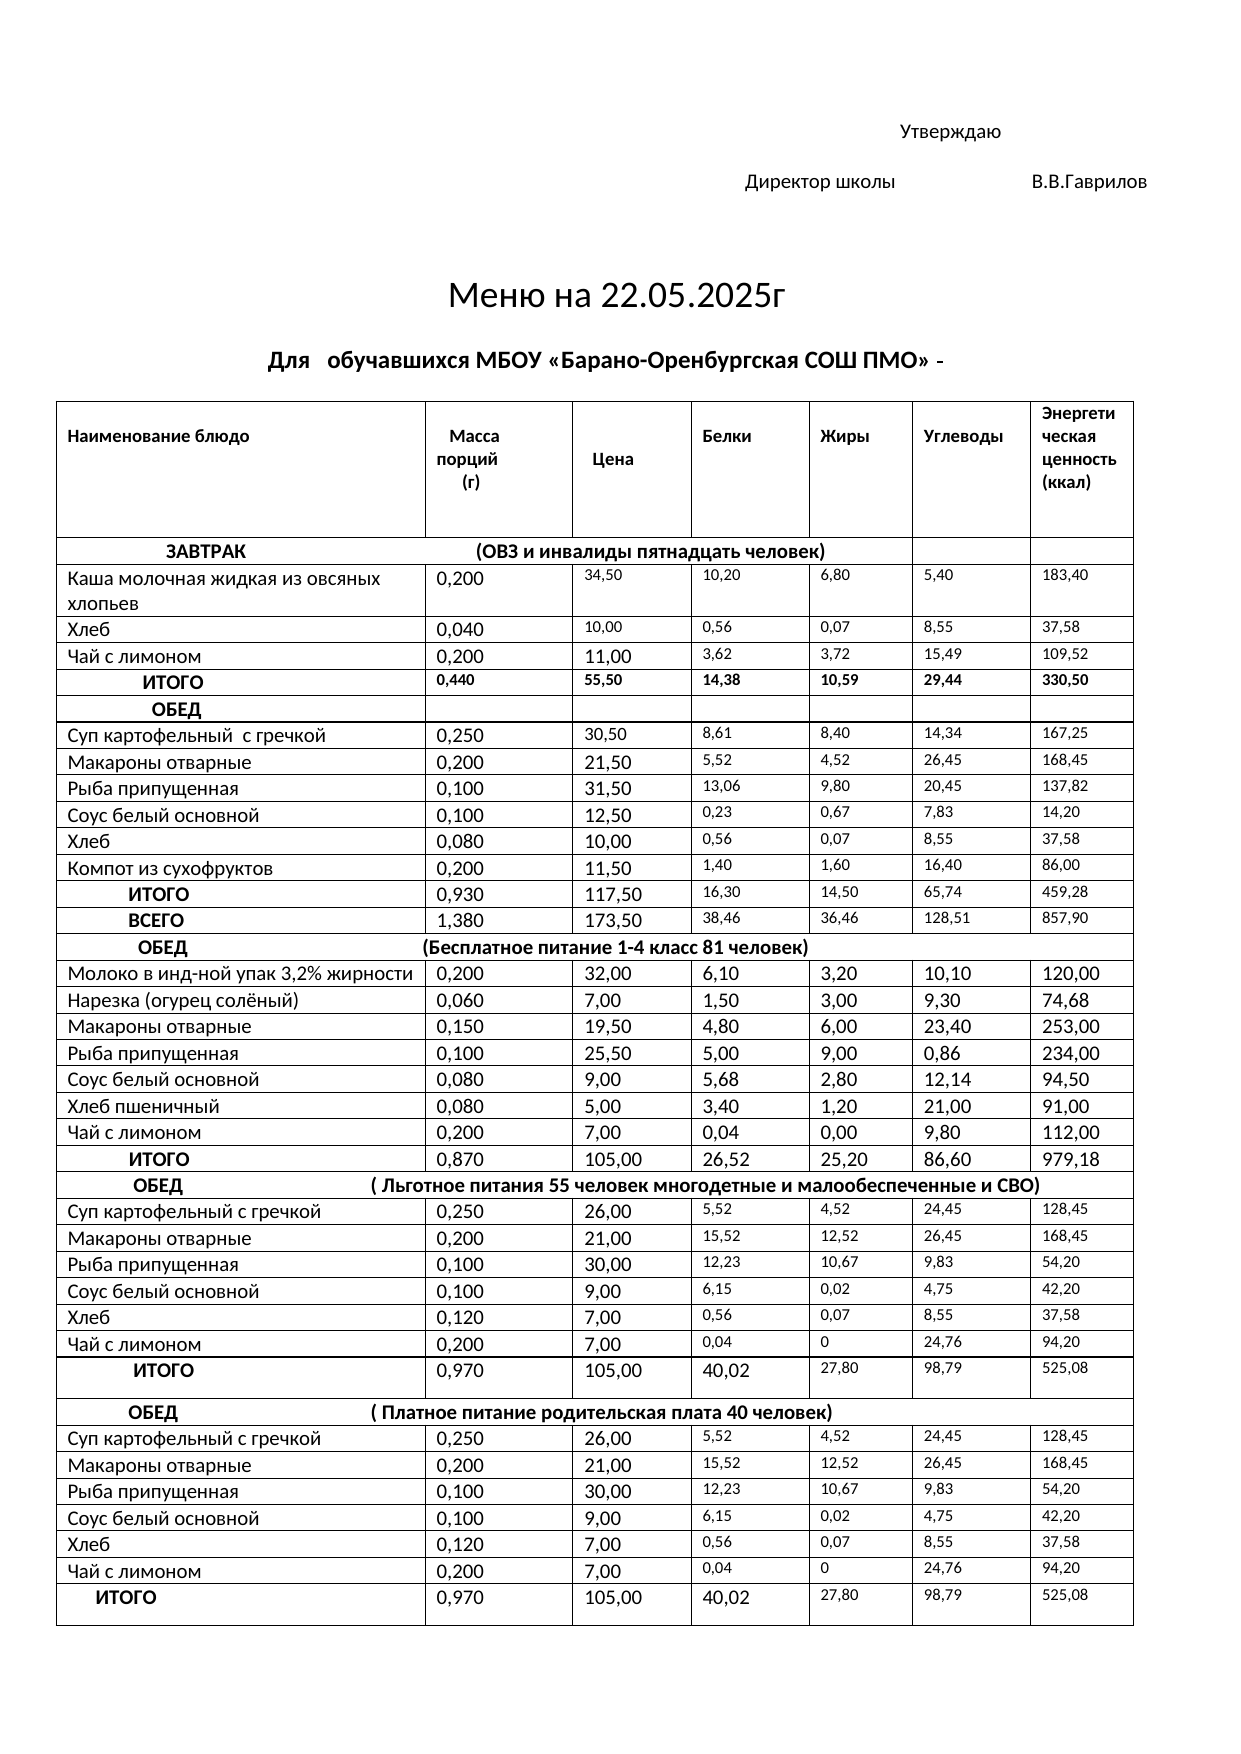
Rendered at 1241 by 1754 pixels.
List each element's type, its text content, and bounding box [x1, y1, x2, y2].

table_cell 2,80 [810, 1066, 912, 1092]
table_cell 5,40 [913, 565, 1030, 616]
table_cell [573, 696, 691, 721]
table_cell ВСЕГО [57, 908, 425, 933]
table_cell 34,50 [573, 565, 691, 616]
table_cell 8,40 [810, 723, 912, 748]
table_cell 525,08 [1031, 1584, 1133, 1625]
table_cell 14,20 [1031, 802, 1133, 827]
table_cell 0,56 [692, 1305, 809, 1330]
table_cell 86,60 [913, 1146, 1030, 1171]
table_cell Соус белый основной [57, 1066, 425, 1092]
table_cell [1031, 538, 1133, 564]
table_cell 12,52 [810, 1452, 912, 1477]
table_cell Макароны отварные [57, 1452, 425, 1477]
table_cell 37,58 [1031, 828, 1133, 854]
text Меню на 22.05.2025г [177, 271, 1152, 317]
table_cell Нарезка (огурец солёный) [57, 987, 425, 1012]
table_cell 253,00 [1031, 1014, 1133, 1039]
table_cell 24,45 [913, 1199, 1030, 1224]
table_cell 8,55 [913, 828, 1030, 854]
table_cell 11,50 [573, 855, 691, 880]
table_cell 24,45 [913, 1426, 1030, 1451]
text Директор школы В.В.Гаврилов [177, 168, 1152, 194]
table_cell 5,52 [692, 1199, 809, 1224]
table_cell 94,50 [1031, 1066, 1133, 1092]
table_cell 0,200 [426, 1331, 572, 1356]
table_cell 5,52 [692, 1426, 809, 1451]
table_cell 7,00 [573, 1531, 691, 1557]
table_cell 109,52 [1031, 643, 1133, 668]
table_cell Хлеб [57, 1531, 425, 1557]
table_cell 94,20 [1031, 1558, 1133, 1583]
table_cell Хлеб [57, 1305, 425, 1330]
table_cell Чай с лимоном [57, 1558, 425, 1583]
table_cell 7,00 [573, 1119, 691, 1145]
table_cell Рыба припущенная [57, 1040, 425, 1065]
table_cell 0,250 [426, 1199, 572, 1224]
table_cell 9,80 [810, 775, 912, 801]
table_cell 120,00 [1031, 961, 1133, 986]
table_cell Суп картофельный с гречкой [57, 1199, 425, 1224]
table_cell 9,00 [573, 1066, 691, 1092]
table_cell 128,45 [1031, 1426, 1133, 1451]
text Утверждаю [177, 118, 1152, 143]
table_cell 7,83 [913, 802, 1030, 827]
table_cell ИТОГО [57, 670, 425, 695]
table_cell 0,120 [426, 1305, 572, 1330]
table_cell 8,55 [913, 1531, 1030, 1557]
table_cell 0,56 [692, 617, 809, 642]
table_cell 26,45 [913, 749, 1030, 774]
table_cell Макароны отварные [57, 1014, 425, 1039]
table_cell [1031, 696, 1133, 721]
table_cell 31,50 [573, 775, 691, 801]
table_cell 37,58 [1031, 617, 1133, 642]
table_cell 0,100 [426, 1278, 572, 1303]
table_cell 40,02 [692, 1358, 809, 1398]
table_cell 0,100 [426, 1479, 572, 1504]
table_cell 10,67 [810, 1479, 912, 1504]
table_cell 0,56 [692, 1531, 809, 1557]
table_cell 0,100 [426, 1040, 572, 1065]
table_cell 19,50 [573, 1014, 691, 1039]
table_cell ИТОГО [57, 1358, 425, 1398]
table_cell 26,52 [692, 1146, 809, 1171]
table_cell [913, 696, 1030, 721]
table_header Углеводы [913, 402, 1030, 537]
table_cell 112,00 [1031, 1119, 1133, 1145]
table_cell 15,49 [913, 643, 1030, 668]
table_cell 0,07 [810, 617, 912, 642]
table_cell Соус белый основной [57, 1278, 425, 1303]
table_header Цена [573, 402, 691, 537]
table_cell 21,50 [573, 749, 691, 774]
table_cell 98,79 [913, 1584, 1030, 1625]
table_cell Компот из сухофруктов [57, 855, 425, 880]
table_cell 14,50 [810, 881, 912, 907]
table_cell ЗАВТРАК (ОВЗ и инвалиды пятнадцать человек) [57, 538, 912, 564]
table_cell 167,25 [1031, 723, 1133, 748]
table_cell 4,80 [692, 1014, 809, 1039]
table_cell 10,10 [913, 961, 1030, 986]
table_cell 6,00 [810, 1014, 912, 1039]
table_cell ОБЕД ( Платное питание родительская плата 40 человек) [57, 1399, 1133, 1424]
table_cell 0,02 [810, 1505, 912, 1530]
table_cell 10,59 [810, 670, 912, 695]
table_cell 1,380 [426, 908, 572, 933]
table_cell 0,00 [810, 1119, 912, 1145]
table_cell 0,07 [810, 828, 912, 854]
table_cell 54,20 [1031, 1479, 1133, 1504]
table_cell 0,080 [426, 1093, 572, 1118]
table_cell 0,200 [426, 643, 572, 668]
table_cell 8,61 [692, 723, 809, 748]
table_cell 0,67 [810, 802, 912, 827]
table_header Наименование блюдо [57, 402, 425, 537]
table_cell 5,00 [692, 1040, 809, 1065]
table_cell 9,83 [913, 1252, 1030, 1277]
table_cell 0,04 [692, 1119, 809, 1145]
table_cell 0,930 [426, 881, 572, 907]
table_cell 137,82 [1031, 775, 1133, 801]
table_header Энергетическая ценность (ккал) [1031, 402, 1133, 537]
table_cell 23,40 [913, 1014, 1030, 1039]
table_cell 91,00 [1031, 1093, 1133, 1118]
table_cell 0,200 [426, 749, 572, 774]
table_cell 24,76 [913, 1558, 1030, 1583]
table_cell ОБЕД ( Льготное питания 55 человек многодетные и малообеспеченные и СВО) [57, 1172, 1133, 1198]
table_cell 0,04 [692, 1331, 809, 1356]
table_cell 6,15 [692, 1278, 809, 1303]
table_cell 26,45 [913, 1452, 1030, 1477]
table_cell 12,14 [913, 1066, 1030, 1092]
table_cell 11,00 [573, 643, 691, 668]
table_cell 12,52 [810, 1225, 912, 1251]
table_cell 1,50 [692, 987, 809, 1012]
table_cell 0,200 [426, 855, 572, 880]
table_cell 4,52 [810, 749, 912, 774]
table_cell 9,00 [573, 1278, 691, 1303]
table_cell 128,45 [1031, 1199, 1133, 1224]
table_cell 74,68 [1031, 987, 1133, 1012]
table_cell 4,75 [913, 1278, 1030, 1303]
table_cell 0,07 [810, 1305, 912, 1330]
table_cell 105,00 [573, 1146, 691, 1171]
table_cell 16,30 [692, 881, 809, 907]
table_cell Рыба припущенная [57, 1252, 425, 1277]
table_cell 10,00 [573, 617, 691, 642]
table_cell 24,76 [913, 1331, 1030, 1356]
table_cell Суп картофельный с гречкой [57, 723, 425, 748]
table_cell 14,34 [913, 723, 1030, 748]
table_cell 5,68 [692, 1066, 809, 1092]
table_cell 8,55 [913, 617, 1030, 642]
table_cell 20,45 [913, 775, 1030, 801]
table_cell 0,100 [426, 1252, 572, 1277]
table_cell 30,50 [573, 723, 691, 748]
table_cell 105,00 [573, 1584, 691, 1625]
table_cell 27,80 [810, 1584, 912, 1625]
table_cell 8,55 [913, 1305, 1030, 1330]
table_cell 21,00 [913, 1093, 1030, 1118]
table_cell ИТОГО [57, 881, 425, 907]
table_cell 55,50 [573, 670, 691, 695]
table_cell 14,38 [692, 670, 809, 695]
table_cell 0,060 [426, 987, 572, 1012]
table_cell 32,00 [573, 961, 691, 986]
table_cell 98,79 [913, 1358, 1030, 1398]
table_cell 0,120 [426, 1531, 572, 1557]
table_cell 25,50 [573, 1040, 691, 1065]
table_cell Чай с лимоном [57, 643, 425, 668]
table_cell 3,00 [810, 987, 912, 1012]
table_cell Чай с лимоном [57, 1331, 425, 1356]
table_cell 0,07 [810, 1531, 912, 1557]
table_cell 0,100 [426, 1505, 572, 1530]
table_cell 234,00 [1031, 1040, 1133, 1065]
table_cell Молоко в инд-ной упак 3,2% жирности [57, 961, 425, 986]
table_cell 10,00 [573, 828, 691, 854]
table_cell 37,58 [1031, 1531, 1133, 1557]
table_cell 26,45 [913, 1225, 1030, 1251]
table_cell 0,02 [810, 1278, 912, 1303]
table_cell 38,46 [692, 908, 809, 933]
table_cell 4,52 [810, 1426, 912, 1451]
table_cell [426, 696, 572, 721]
table_cell 30,00 [573, 1252, 691, 1277]
table_cell Соус белый основной [57, 802, 425, 827]
table_cell 3,20 [810, 961, 912, 986]
table_cell ОБЕД [57, 696, 425, 721]
table_cell 4,52 [810, 1199, 912, 1224]
table_cell 0,100 [426, 802, 572, 827]
table_cell 0,970 [426, 1358, 572, 1398]
table_cell 0,200 [426, 961, 572, 986]
table_cell 183,40 [1031, 565, 1133, 616]
table_cell 0,200 [426, 565, 572, 616]
table_cell 37,58 [1031, 1305, 1133, 1330]
table_cell 1,40 [692, 855, 809, 880]
table_cell Макароны отварные [57, 1225, 425, 1251]
table_cell 6,10 [692, 961, 809, 986]
table_cell Каша молочная жидкая из овсяных хлопьев [57, 565, 425, 616]
table_cell 25,20 [810, 1146, 912, 1171]
table_cell 857,90 [1031, 908, 1133, 933]
table_cell 6,80 [810, 565, 912, 616]
table_cell 3,72 [810, 643, 912, 668]
table_cell 0,250 [426, 1426, 572, 1451]
table_cell 29,44 [913, 670, 1030, 695]
table_cell 15,52 [692, 1452, 809, 1477]
table_header Масса порций (г) [426, 402, 572, 537]
table_cell 330,50 [1031, 670, 1133, 695]
table_cell 5,52 [692, 749, 809, 774]
table_cell 9,00 [573, 1505, 691, 1530]
table_cell 21,00 [573, 1225, 691, 1251]
table_cell 30,00 [573, 1479, 691, 1504]
table_cell 9,80 [913, 1119, 1030, 1145]
table_cell 3,62 [692, 643, 809, 668]
table_cell 0,150 [426, 1014, 572, 1039]
table_cell 42,20 [1031, 1505, 1133, 1530]
text Для обучавшихся МБОУ «Барано-Оренбургская СОШ ПМО» [177, 345, 1152, 375]
table_header Белки [692, 402, 809, 537]
table_cell 117,50 [573, 881, 691, 907]
table_cell 12,23 [692, 1479, 809, 1504]
table_cell 6,15 [692, 1505, 809, 1530]
table_cell [692, 696, 809, 721]
table_cell 0,200 [426, 1558, 572, 1583]
table_cell 27,80 [810, 1358, 912, 1398]
table_cell 7,00 [573, 987, 691, 1012]
table_cell Макароны отварные [57, 749, 425, 774]
table_cell 36,46 [810, 908, 912, 933]
table_cell 26,00 [573, 1426, 691, 1451]
table_cell 86,00 [1031, 855, 1133, 880]
table_cell Соус белый основной [57, 1505, 425, 1530]
table_cell 10,20 [692, 565, 809, 616]
table_cell 65,74 [913, 881, 1030, 907]
table_cell 26,00 [573, 1199, 691, 1224]
table_cell 21,00 [573, 1452, 691, 1477]
table_cell 0,04 [692, 1558, 809, 1583]
table_cell Хлеб [57, 617, 425, 642]
table_cell 16,40 [913, 855, 1030, 880]
table_cell 168,45 [1031, 749, 1133, 774]
table_cell Хлеб пшеничный [57, 1093, 425, 1118]
table_cell 0 [810, 1331, 912, 1356]
table_cell Суп картофельный с гречкой [57, 1426, 425, 1451]
table_cell 94,20 [1031, 1331, 1133, 1356]
table_cell 0,970 [426, 1584, 572, 1625]
table_cell 0,040 [426, 617, 572, 642]
table_cell [913, 538, 1030, 564]
table_cell 3,40 [692, 1093, 809, 1118]
table_cell 0 [810, 1558, 912, 1583]
table_cell 5,00 [573, 1093, 691, 1118]
table_cell [810, 696, 912, 721]
table_cell 12,50 [573, 802, 691, 827]
table_cell 9,83 [913, 1479, 1030, 1504]
table_cell 12,23 [692, 1252, 809, 1277]
table_cell 168,45 [1031, 1452, 1133, 1477]
table_cell Чай с лимоном [57, 1119, 425, 1145]
table_cell 459,28 [1031, 881, 1133, 907]
table_cell ИТОГО [57, 1584, 425, 1625]
table_cell 0,200 [426, 1225, 572, 1251]
table_cell 42,20 [1031, 1278, 1133, 1303]
table_cell 7,00 [573, 1305, 691, 1330]
table_cell 0,250 [426, 723, 572, 748]
table_cell 15,52 [692, 1225, 809, 1251]
table_cell 10,67 [810, 1252, 912, 1277]
table_cell 0,080 [426, 1066, 572, 1092]
table_cell 525,08 [1031, 1358, 1133, 1398]
table_cell 7,00 [573, 1558, 691, 1583]
table_cell 40,02 [692, 1584, 809, 1625]
table_cell 1,60 [810, 855, 912, 880]
table_cell 0,100 [426, 775, 572, 801]
table_cell Хлеб [57, 828, 425, 854]
table_cell 173,50 [573, 908, 691, 933]
table_cell 9,00 [810, 1040, 912, 1065]
table_cell 0,86 [913, 1040, 1030, 1065]
table_cell ИТОГО [57, 1146, 425, 1171]
table_cell 979,18 [1031, 1146, 1133, 1171]
table_cell 0,440 [426, 670, 572, 695]
table_cell 0,870 [426, 1146, 572, 1171]
table_cell 0,200 [426, 1119, 572, 1145]
table_cell ОБЕД (Бесплатное питание 1-4 класс 81 человек) [57, 934, 1133, 959]
table_cell 54,20 [1031, 1252, 1133, 1277]
table_cell 0,56 [692, 828, 809, 854]
table_cell 9,30 [913, 987, 1030, 1012]
table_cell 0,200 [426, 1452, 572, 1477]
table_cell 0,23 [692, 802, 809, 827]
table_header Жиры [810, 402, 912, 537]
table_cell 105,00 [573, 1358, 691, 1398]
table_cell Рыба припущенная [57, 1479, 425, 1504]
table_cell Рыба припущенная [57, 775, 425, 801]
table_cell 1,20 [810, 1093, 912, 1118]
table_cell 13,06 [692, 775, 809, 801]
table_cell 4,75 [913, 1505, 1030, 1530]
table_cell 7,00 [573, 1331, 691, 1356]
table_cell 128,51 [913, 908, 1030, 933]
table_cell 168,45 [1031, 1225, 1133, 1251]
table_cell 0,080 [426, 828, 572, 854]
